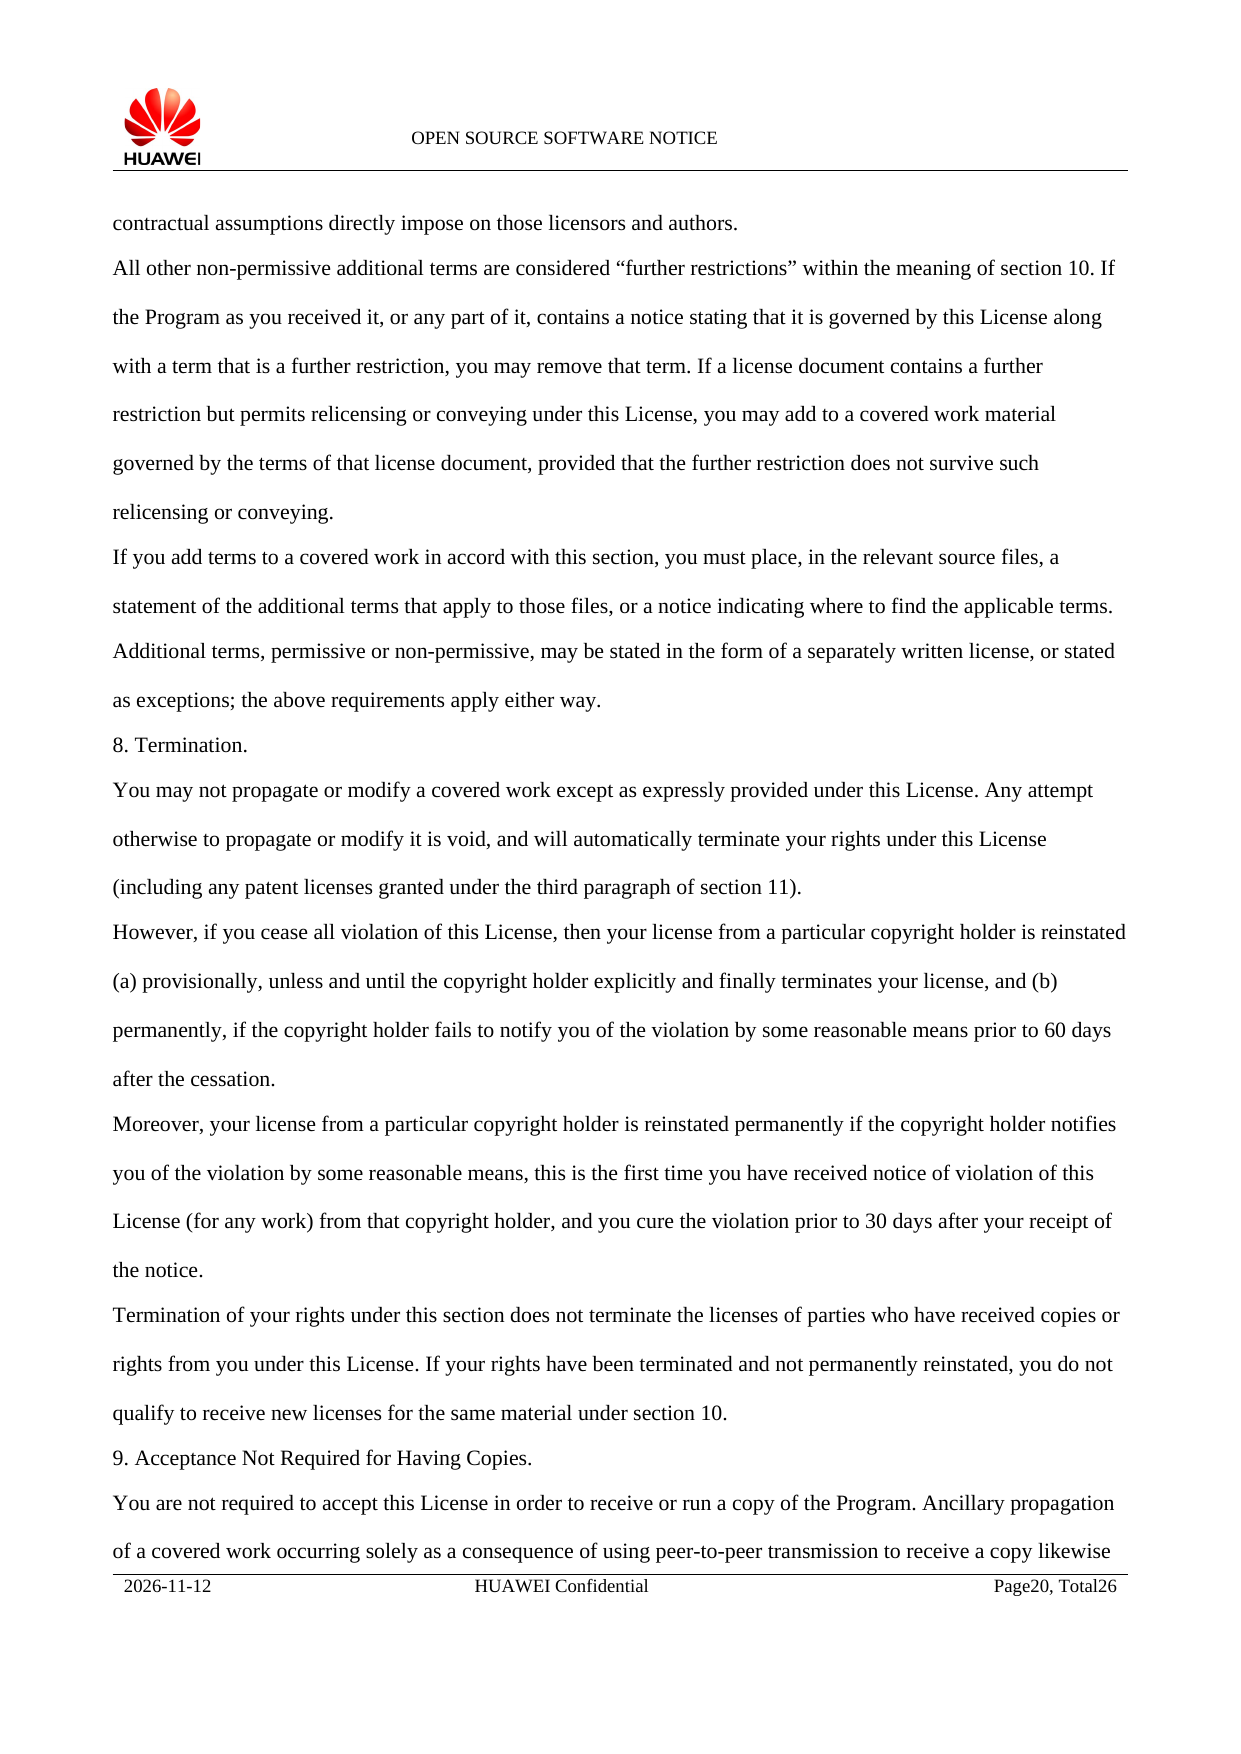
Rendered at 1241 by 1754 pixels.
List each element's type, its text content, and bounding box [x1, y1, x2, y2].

text You may not propagate or modify a covered work except as expressly provided under this License. Any attempt otherwise to propagate or modify it is void, and will automatically terminate your rights under this License (including any patent licenses granted under the third paragraph of section 11). [112, 773, 1128, 903]
text However, if you cease all violation of this License, then your license from a particular copyright holder is reinstated (a) provisionally, unless and until the copyright holder explicitly and finally terminates your license, and (b) permanently, if the copyright holder fails to notify you of the violation by some reasonable means prior to 60 days after the cessation. [112, 916, 1128, 1094]
text Moreover, your license from a particular copyright holder is reinstated permanently if the copyright holder notifies you of the violation by some reasonable means, this is the first time you have received notice of violation of this License (for any work) from that copyright holder, and you cure the violation prior to 30 days after your receipt of the notice. [112, 1107, 1128, 1286]
text If you add terms to a covered work in accord with this section, you must place, in the relevant source files, a statement of the additional terms that apply to those files, or a notice indicating where to find the applicable terms. [112, 540, 1128, 622]
text 9. Acceptance Not Required for Having Copies. [112, 1441, 1128, 1473]
picture [124, 88, 201, 165]
text All other non-permissive additional terms are considered “further restrictions” within the meaning of section 10. If the Program as you received it, or any part of it, contains a notice stating that it is governed by this License along with a term that is a further restriction, you may remove that term. If a license document contains a further restriction but permits relicensing or conveying under this License, you may add to a covered work material governed by the terms of that license document, provided that the further restriction does not survive such relicensing or conveying. [112, 251, 1128, 528]
text Additional terms, permissive or non-permissive, may be stated in the form of a separately written license, or stated as exceptions; the above requirements apply either way. [112, 634, 1128, 715]
text Termination of your rights under this section does not terminate the licenses of parties who have received copies or rights from you under this License. If your rights have been terminated and not permanently reinstated, you do not qualify to receive new licenses for the same material under section 10. [112, 1298, 1128, 1428]
text 8. Termination. [112, 728, 1128, 761]
